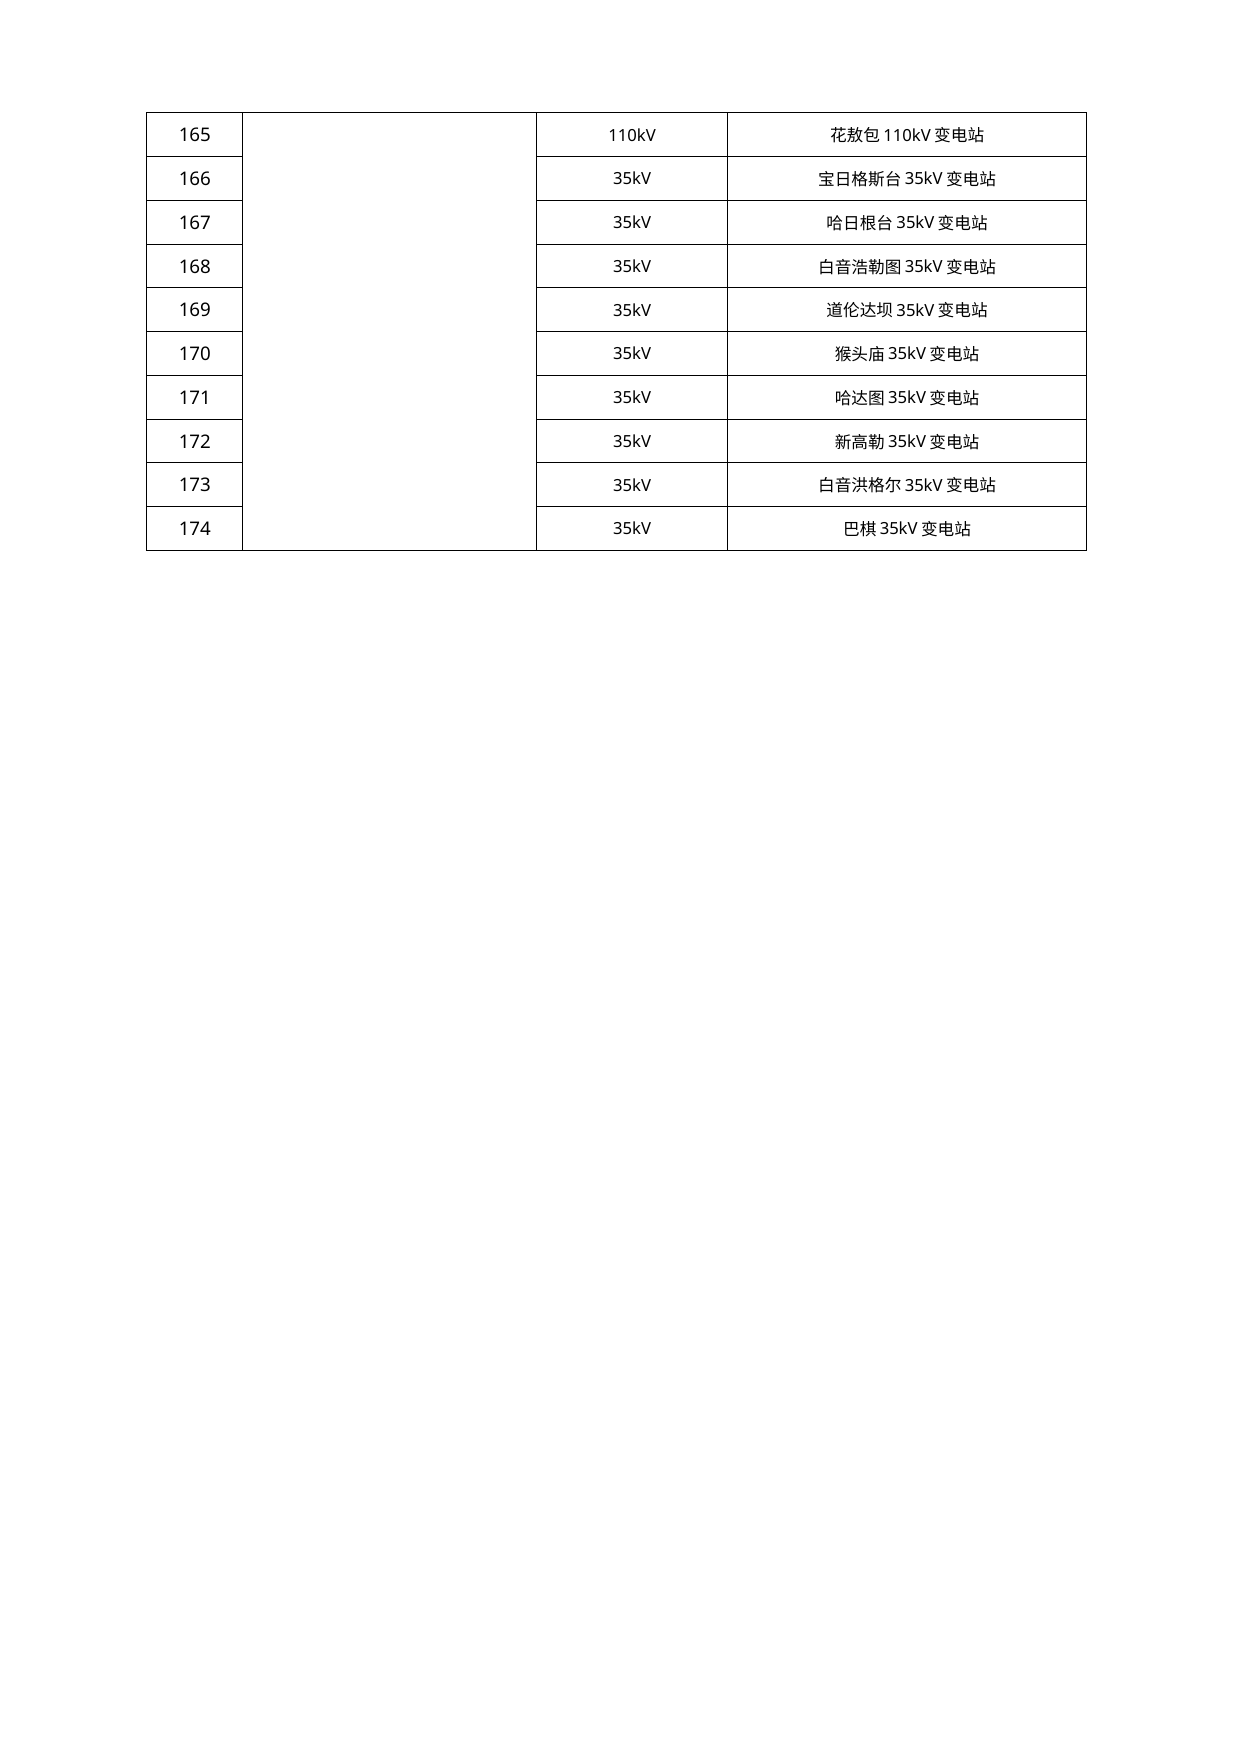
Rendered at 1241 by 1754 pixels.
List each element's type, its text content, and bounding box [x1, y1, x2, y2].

table_cell 35kV [537, 245, 727, 287]
table_cell 172 [147, 420, 242, 462]
table_cell 35kV [537, 332, 727, 375]
table_cell 171 [147, 376, 242, 418]
table_cell 165 [147, 113, 242, 156]
table_cell 35kV [537, 201, 727, 243]
table_cell 35kV [537, 420, 727, 462]
table_cell 174 [147, 507, 242, 550]
table_cell 道伦达坝35kV变电站 [728, 288, 1086, 331]
table_cell 35kV [537, 157, 727, 200]
table_cell 35kV [537, 376, 727, 418]
table_cell 170 [147, 332, 242, 375]
table_cell 白音洪格尔35kV变电站 [728, 463, 1086, 506]
table_cell 168 [147, 245, 242, 287]
table_cell 173 [147, 463, 242, 506]
table_cell 35kV [537, 507, 727, 550]
table_cell 花敖包110kV变电站 [728, 113, 1086, 156]
table_cell 哈日根台35kV变电站 [728, 201, 1086, 243]
table_cell 169 [147, 288, 242, 331]
table_cell 白音浩勒图35kV变电站 [728, 245, 1086, 287]
table_cell 猴头庙35kV变电站 [728, 332, 1086, 375]
table_cell 巴棋35kV变电站 [728, 507, 1086, 550]
table_cell 35kV [537, 288, 727, 331]
table_cell 110kV [537, 113, 727, 156]
table_cell 哈达图35kV变电站 [728, 376, 1086, 418]
table_cell 167 [147, 201, 242, 243]
table_cell 35kV [537, 463, 727, 506]
table_cell 新高勒35kV变电站 [728, 420, 1086, 462]
table_cell 166 [147, 157, 242, 200]
table_cell 宝日格斯台35kV变电站 [728, 157, 1086, 200]
